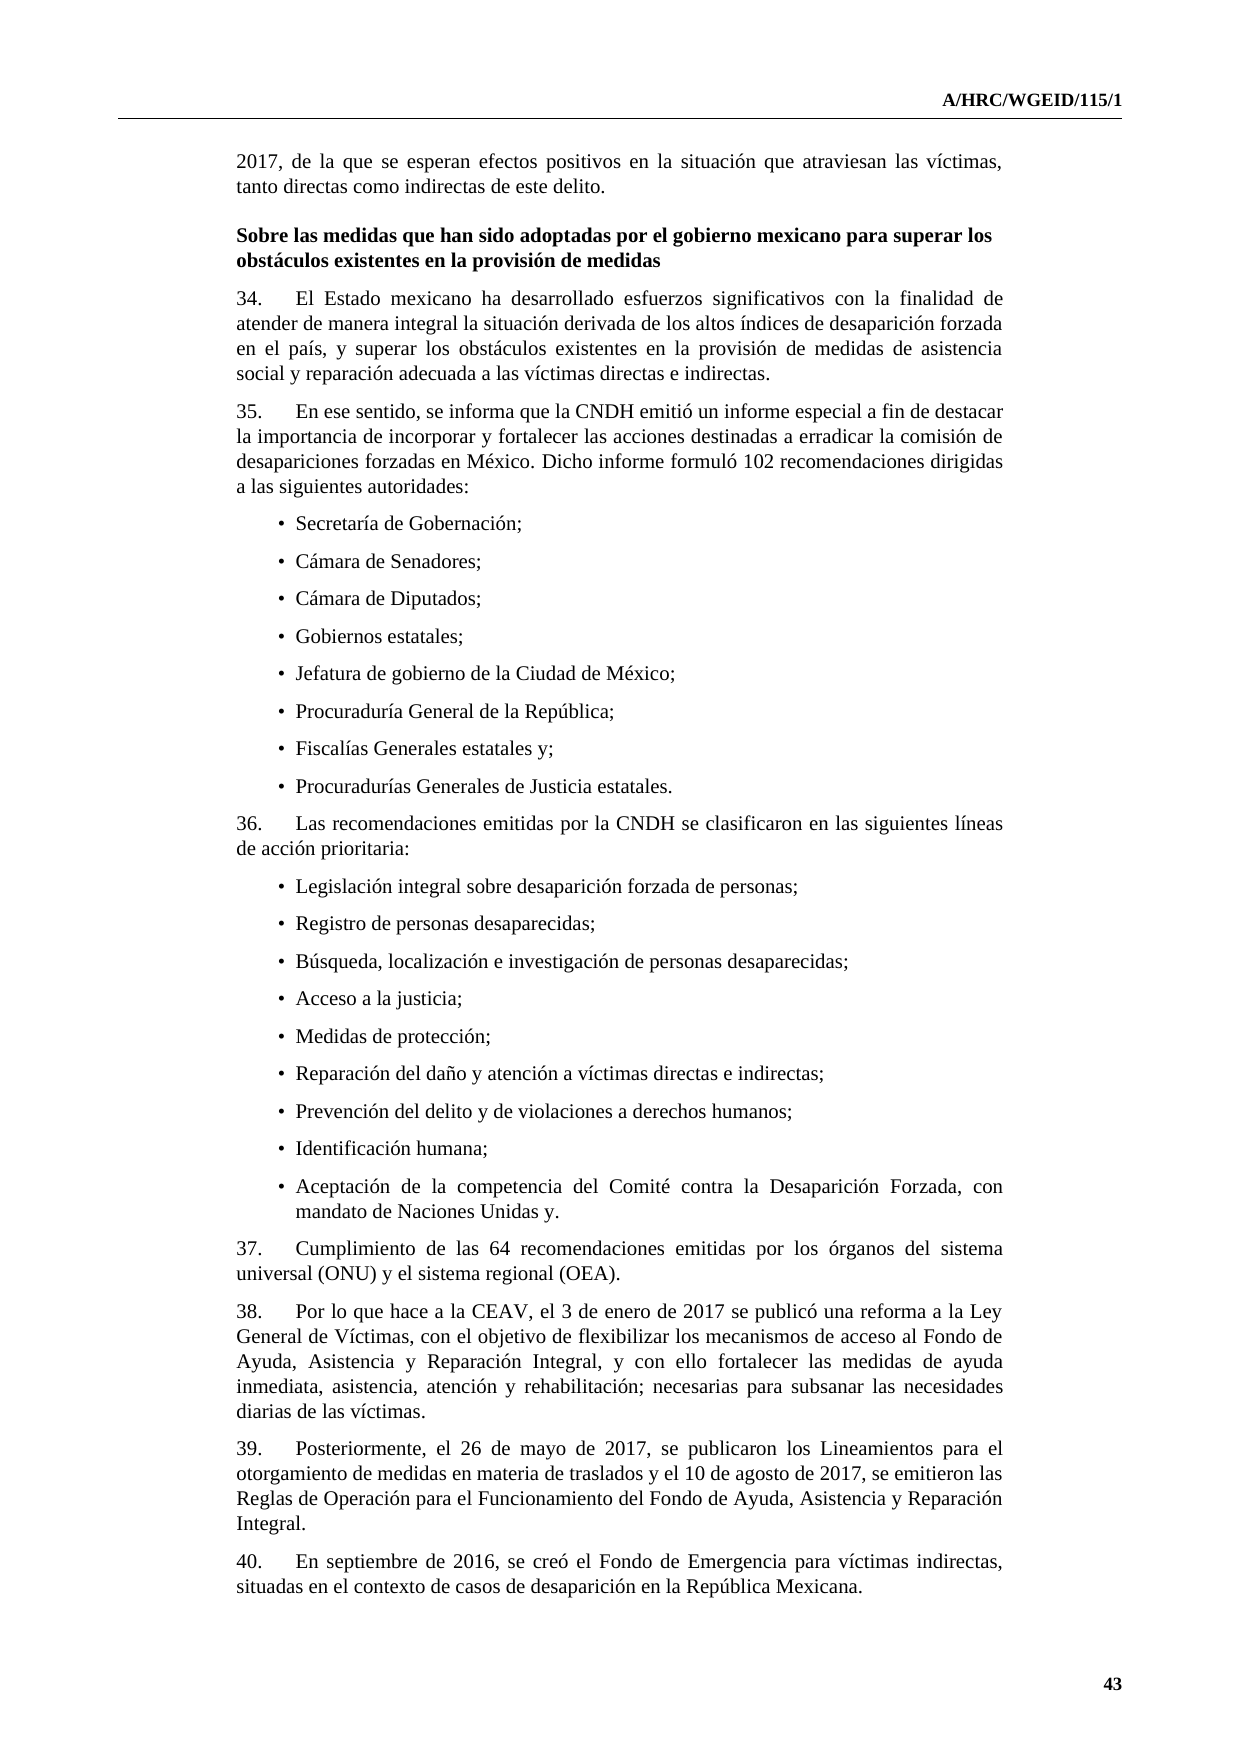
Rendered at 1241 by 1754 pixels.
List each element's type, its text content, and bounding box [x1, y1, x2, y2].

list • Búsqueda, localización e investigación de personas desaparecidas; [278, 948, 1004, 973]
list • Cámara de Senadores; [278, 548, 1004, 573]
list • Procuraduría General de la República; [278, 698, 1004, 723]
list • Jefatura de gobierno de la Ciudad de México; [278, 660, 1004, 685]
list • Prevención del delito y de violaciones a derechos humanos; [278, 1098, 1004, 1123]
text 40. En septiembre de 2016, se creó el Fondo de Emergencia para víctimas indirectas, situadas en el contexto de casos de desaparición en la República Mexicana. [236, 1548, 1004, 1598]
text 34. El Estado mexicano ha desarrollado esfuerzos significativos con la finalidad de atender de manera integral la situación derivada de los altos índices de desaparición forzada en el país, y superar los obstáculos existentes en la provisión de medidas de asistencia social y reparación adecuada a las víctimas directas e indirectas. [236, 285, 1004, 385]
text 35. En ese sentido, se informa que la CNDH emitió un informe especial a fin de destacar la importancia de incorporar y fortalecer las acciones destinadas a erradicar la comisión de desapariciones forzadas en México. Dicho informe formuló 102 recomendaciones dirigidas a las siguientes autoridades: [236, 398, 1004, 498]
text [236, 148, 1004, 198]
list • Identificación humana; [278, 1135, 1004, 1160]
text 38. Por lo que hace a la CEAV, el 3 de enero de 2017 se publicó una reforma a la Ley General de Víctimas, con el objetivo de flexibilizar los mecanismos de acceso al Fondo de Ayuda, Asistencia y Reparación Integral, y con ello fortalecer las medidas de ayuda inmediata, asistencia, atención y rehabilitación; necesarias para subsanar las necesidades diarias de las víctimas. [236, 1298, 1004, 1423]
text Sobre las medidas que han sido adoptadas por el gobierno mexicano para superar los obstáculos existentes en la provisión de medidas [118, 223, 1004, 273]
list • Gobiernos estatales; [278, 623, 1004, 648]
list • Acceso a la justicia; [278, 985, 1004, 1010]
list • Legislación integral sobre desaparición forzada de personas; [278, 873, 1004, 898]
text 36. Las recomendaciones emitidas por la CNDH se clasificaron en las siguientes líneas de acción prioritaria: [236, 810, 1004, 860]
list • Registro de personas desaparecidas; [278, 910, 1004, 935]
text 39. Posteriormente, el 26 de mayo de 2017, se publicaron los Lineamientos para el otorgamiento de medidas en materia de traslados y el 10 de agosto de 2017, se emitieron las Reglas de Operación para el Funcionamiento del Fondo de Ayuda, Asistencia y Reparación Integral. [236, 1435, 1004, 1535]
list • Procuradurías Generales de Justicia estatales. [278, 773, 1004, 798]
list • Secretaría de Gobernación; [278, 510, 1004, 535]
list • Medidas de protección; [278, 1023, 1004, 1048]
list • Fiscalías Generales estatales y; [278, 735, 1004, 760]
text 37. Cumplimiento de las 64 recomendaciones emitidas por los órganos del sistema universal (ONU) y el sistema regional (OEA). [236, 1235, 1004, 1285]
list • Cámara de Diputados; [278, 585, 1004, 610]
list • Reparación del daño y atención a víctimas directas e indirectas; [278, 1060, 1004, 1085]
list • Aceptación de la competencia del Comité contra la Desaparición Forzada, con mandato de Naciones Unidas y. [278, 1173, 1004, 1223]
